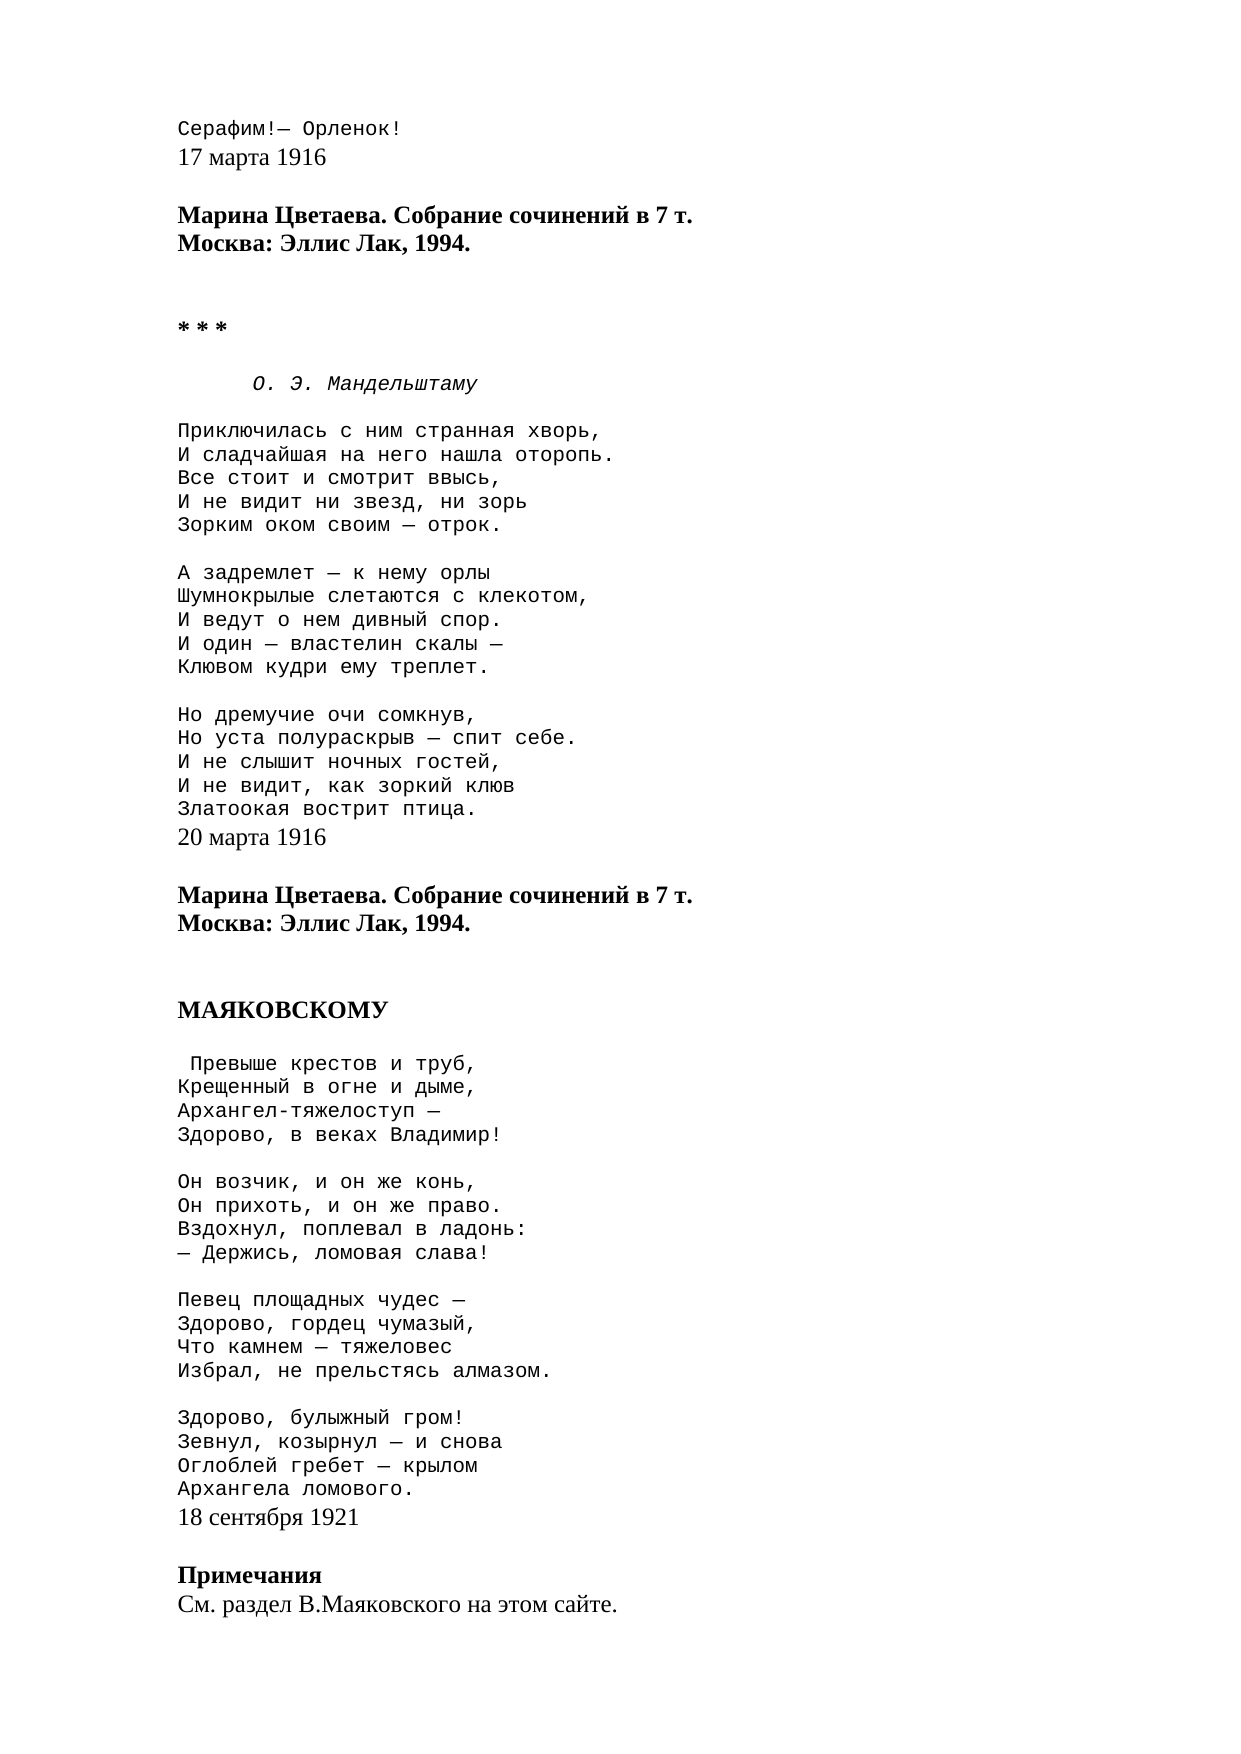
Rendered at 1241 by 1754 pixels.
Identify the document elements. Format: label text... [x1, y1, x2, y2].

text И не слышит ночных гостей, [177, 751, 1152, 774]
text Архангела ломового. [177, 1478, 1152, 1502]
text Зевнул, козырнул — и снова [177, 1431, 1152, 1455]
text Шумнокрылые слетаются с клекотом, [177, 585, 1152, 609]
text Примечания См. раздел В.Маяковского на этом сайте. [177, 1560, 1152, 1617]
text Избрал, не прельстясь алмазом. [177, 1360, 1152, 1384]
text Марина Цветаева. Собрание сочинений в 7 т. Москва: Эллис Лак, 1994. * * * [177, 200, 1152, 343]
text Приключилась с ним странная хворь, [177, 420, 1152, 443]
text Но дремучие очи сомкнув, [177, 704, 1152, 727]
text 20 марта 1916 [177, 822, 1152, 851]
text Он возчик, и он же конь, [177, 1171, 1152, 1194]
text И не видит, как зоркий клюв [177, 774, 1152, 798]
text Что камнем — тяжеловес [177, 1336, 1152, 1360]
text И ведут о нем дивный спор. [177, 609, 1152, 633]
text Оглоблей гребет — крылом [177, 1455, 1152, 1478]
text 17 марта 1916 [177, 142, 1152, 171]
text Здорово, булыжный гром! [177, 1407, 1152, 1431]
text И сладчайшая на него нашла оторопь. [177, 443, 1152, 467]
text Зорким оком своим — отрок. [177, 514, 1152, 538]
text О. Э. Мандельштаму [177, 373, 1152, 396]
text Златоокая вострит птица. [177, 798, 1152, 822]
text Но уста полураскрыв — спит себе. [177, 727, 1152, 751]
text А задремлет — к нему орлы [177, 562, 1152, 585]
text Архангел-тяжелоступ — [177, 1100, 1152, 1124]
text Он прихоть, и он же право. [177, 1194, 1152, 1218]
text И не видит ни звезд, ни зорь [177, 491, 1152, 514]
text Крещенный в огне и дыме, [177, 1076, 1152, 1100]
text Певец площадных чудес — [177, 1289, 1152, 1313]
text Все стоит и смотрит ввысь, [177, 467, 1152, 491]
text — Держись, ломовая слава! [177, 1242, 1152, 1266]
text 18 сентября 1921 [177, 1502, 1152, 1531]
text Марина Цветаева. Собрание сочинений в 7 т. Москва: Эллис Лак, 1994. МАЯКОВСКОМУ [177, 880, 1152, 1023]
text Превыше крестов и труб, [177, 1053, 1152, 1076]
text Здорово, в веках Владимир! [177, 1124, 1152, 1147]
text Здорово, гордец чумазый, [177, 1313, 1152, 1336]
text Вздохнул, поплевал в ладонь: [177, 1218, 1152, 1242]
text Серафим!— Орленок! [177, 118, 1152, 142]
text И один — властелин скалы — [177, 633, 1152, 656]
text Клювом кудри ему треплет. [177, 656, 1152, 680]
